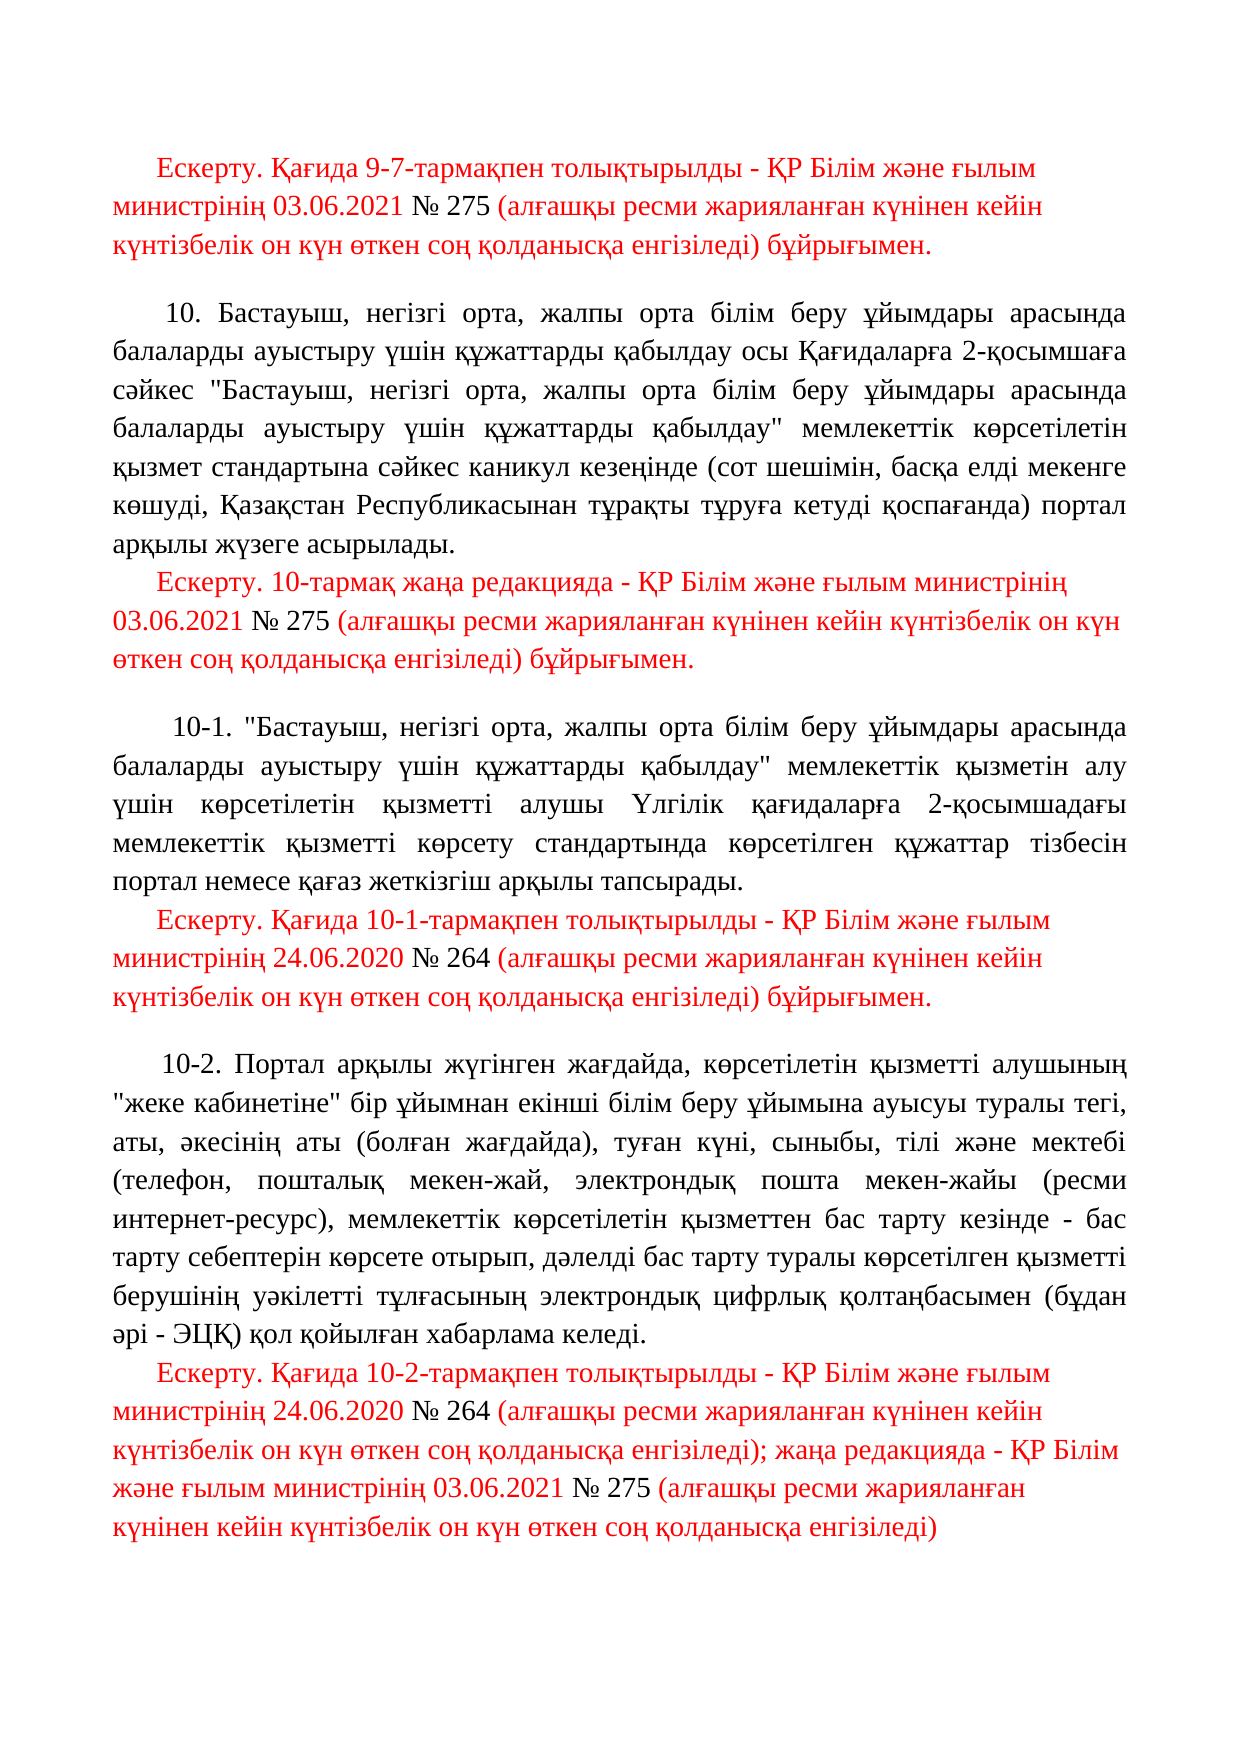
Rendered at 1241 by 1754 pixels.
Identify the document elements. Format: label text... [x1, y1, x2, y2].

text 10-1. "Бастауыш, негізгі орта, жалпы орта білім беру ұйымдары арасында балаларды ауыстыру үшін құжаттарды қабылдау" мемлекеттік қызметін алу үшін көрсетілетін қызметті алушы Үлгілік қағидаларға 2-қосымшадағы мемлекеттік қызметті көрсету стандартында көрсетілген құжаттар тізбесін портал немесе қағаз жеткізгіш арқылы тапсырады. [112, 709, 1128, 897]
text Ескерту. Қағида 9-7-тармақпен толықтырылды - ҚР Білім және ғылым министрінің 03.06.2021 № 275 (алғашқы ресми жарияланған күнінен кейін күнтізбелік он күн өткен соң қолданысқа енгізіледі) бұйрығымен. [112, 150, 1128, 291]
text 10. Бастауыш, негізгі орта, жалпы орта білім беру ұйымдары арасында балаларды ауыстыру үшін құжаттарды қабылдау осы Қағидаларға 2-қосымшаға сәйкес "Бастауыш, негізгі орта, жалпы орта білім беру ұйымдары арасында балаларды ауыстыру үшін құжаттарды қабылдау" мемлекеттік көрсетілетін қызмет стандартына сәйкес каникул кезеңінде (сот шешімін, басқа елді мекенге көшуді, Қазақстан Республикасынан тұрақты тұруға кетуді қоспағанда) портал арқылы жүзеге асырылады. [112, 295, 1128, 559]
text 10-2. Портал арқылы жүгінген жағдайда, көрсетілетін қызметті алушының "жеке кабинетіне" бір ұйымнан екінші білім беру ұйымына ауысуы туралы тегі, аты, әкесінің аты (болған жағдайда), туған күні, сыныбы, тілі және мектебі (телефон, пошталық мекен-жай, электрондық пошта мекен-жайы (ресми интернет-ресурс), мемлекеттік көрсетілетін қызметтен бас тарту кезінде - бас тарту себептерін көрсете отырып, дәлелді бас тарту туралы көрсетілген қызметті берушінің уәкілетті тұлғасының электрондық цифрлық қолтаңбасымен (бұдан әрі - ЭЦҚ) қол қойылған хабарлама келеді. [112, 1047, 1128, 1350]
text Ескерту. 10-тармақ жаңа редакцияда - ҚР Білім және ғылым министрінің 03.06.2021 № 275 (алғашқы ресми жарияланған күнінен кейін күнтізбелік он күн өткен соң қолданысқа енгізіледі) бұйрығымен. [112, 564, 1128, 705]
text Ескерту. Қағида 10-1-тармақпен толықтырылды - ҚР Білім және ғылым министрінің 24.06.2020 № 264 (алғашқы ресми жарияланған күнінен кейін күнтізбелік он күн өткен соң қолданысқа енгізіледі) бұйрығымен. [112, 902, 1128, 1043]
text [112, 1355, 1128, 1543]
